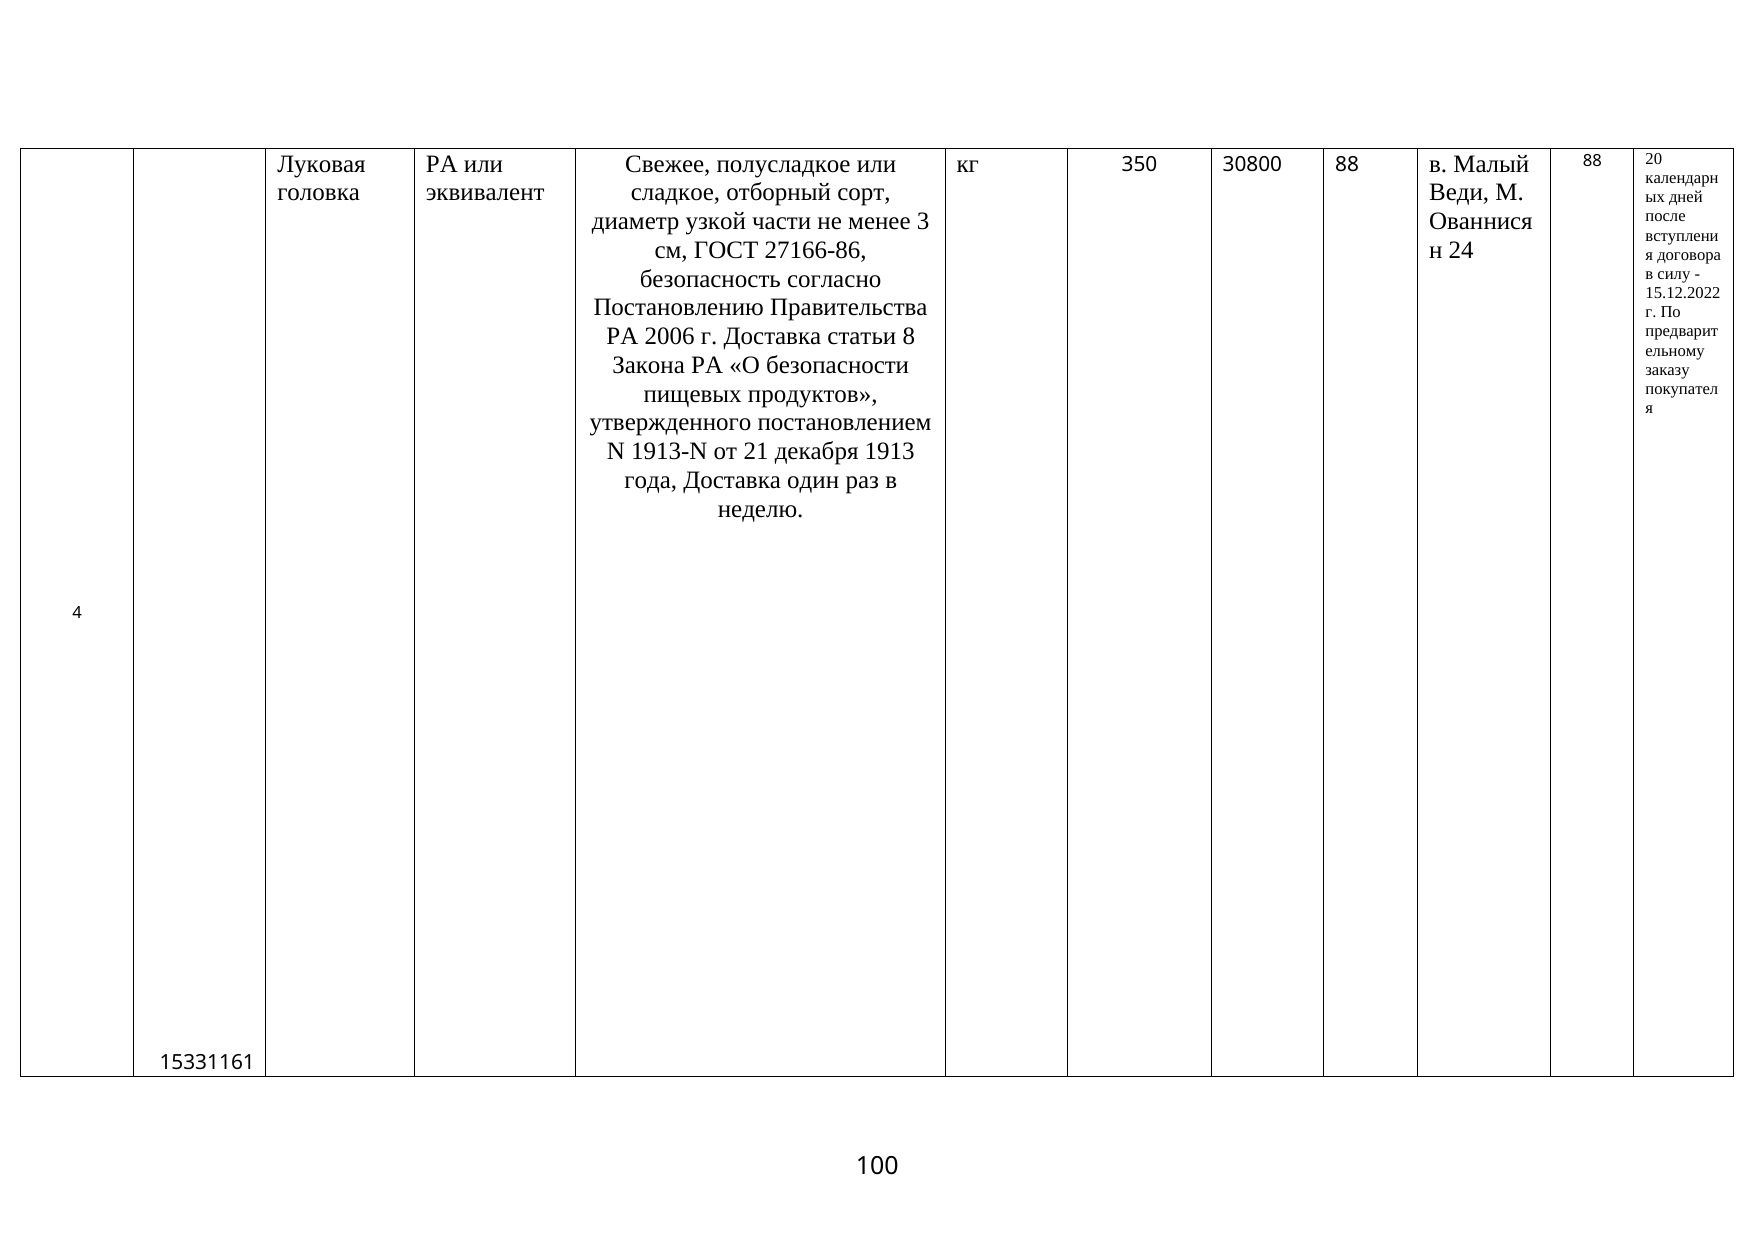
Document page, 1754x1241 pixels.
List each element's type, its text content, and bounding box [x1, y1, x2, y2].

table_cell 4 [21, 149, 133, 1076]
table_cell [1634, 149, 1733, 1076]
table_cell 88 [1324, 149, 1417, 1076]
table_cell 15331161 [134, 149, 265, 1076]
table_cell 88 [1551, 149, 1633, 1076]
table_cell Луковая головка [266, 149, 414, 1076]
table_cell 30800 [1212, 149, 1323, 1076]
table_cell 350 [1068, 149, 1211, 1076]
table_cell Свежее, полусладкое или сладкое, отборный сорт, диаметр узкой части не менее 3 см, ГОСТ 27166-86, безопасность согласно Постановлению Правительства РА 2006 г. Доставка статьи 8 Закона РА «О безопасности пищевых продуктов», утвержденного постановлением N 1913-N от 21 декабря 1913 года, Доставка один раз в неделю. [576, 149, 945, 1076]
table_cell кг [946, 149, 1067, 1076]
table_cell РА или эквивалент [415, 149, 575, 1076]
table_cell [1418, 149, 1550, 1076]
